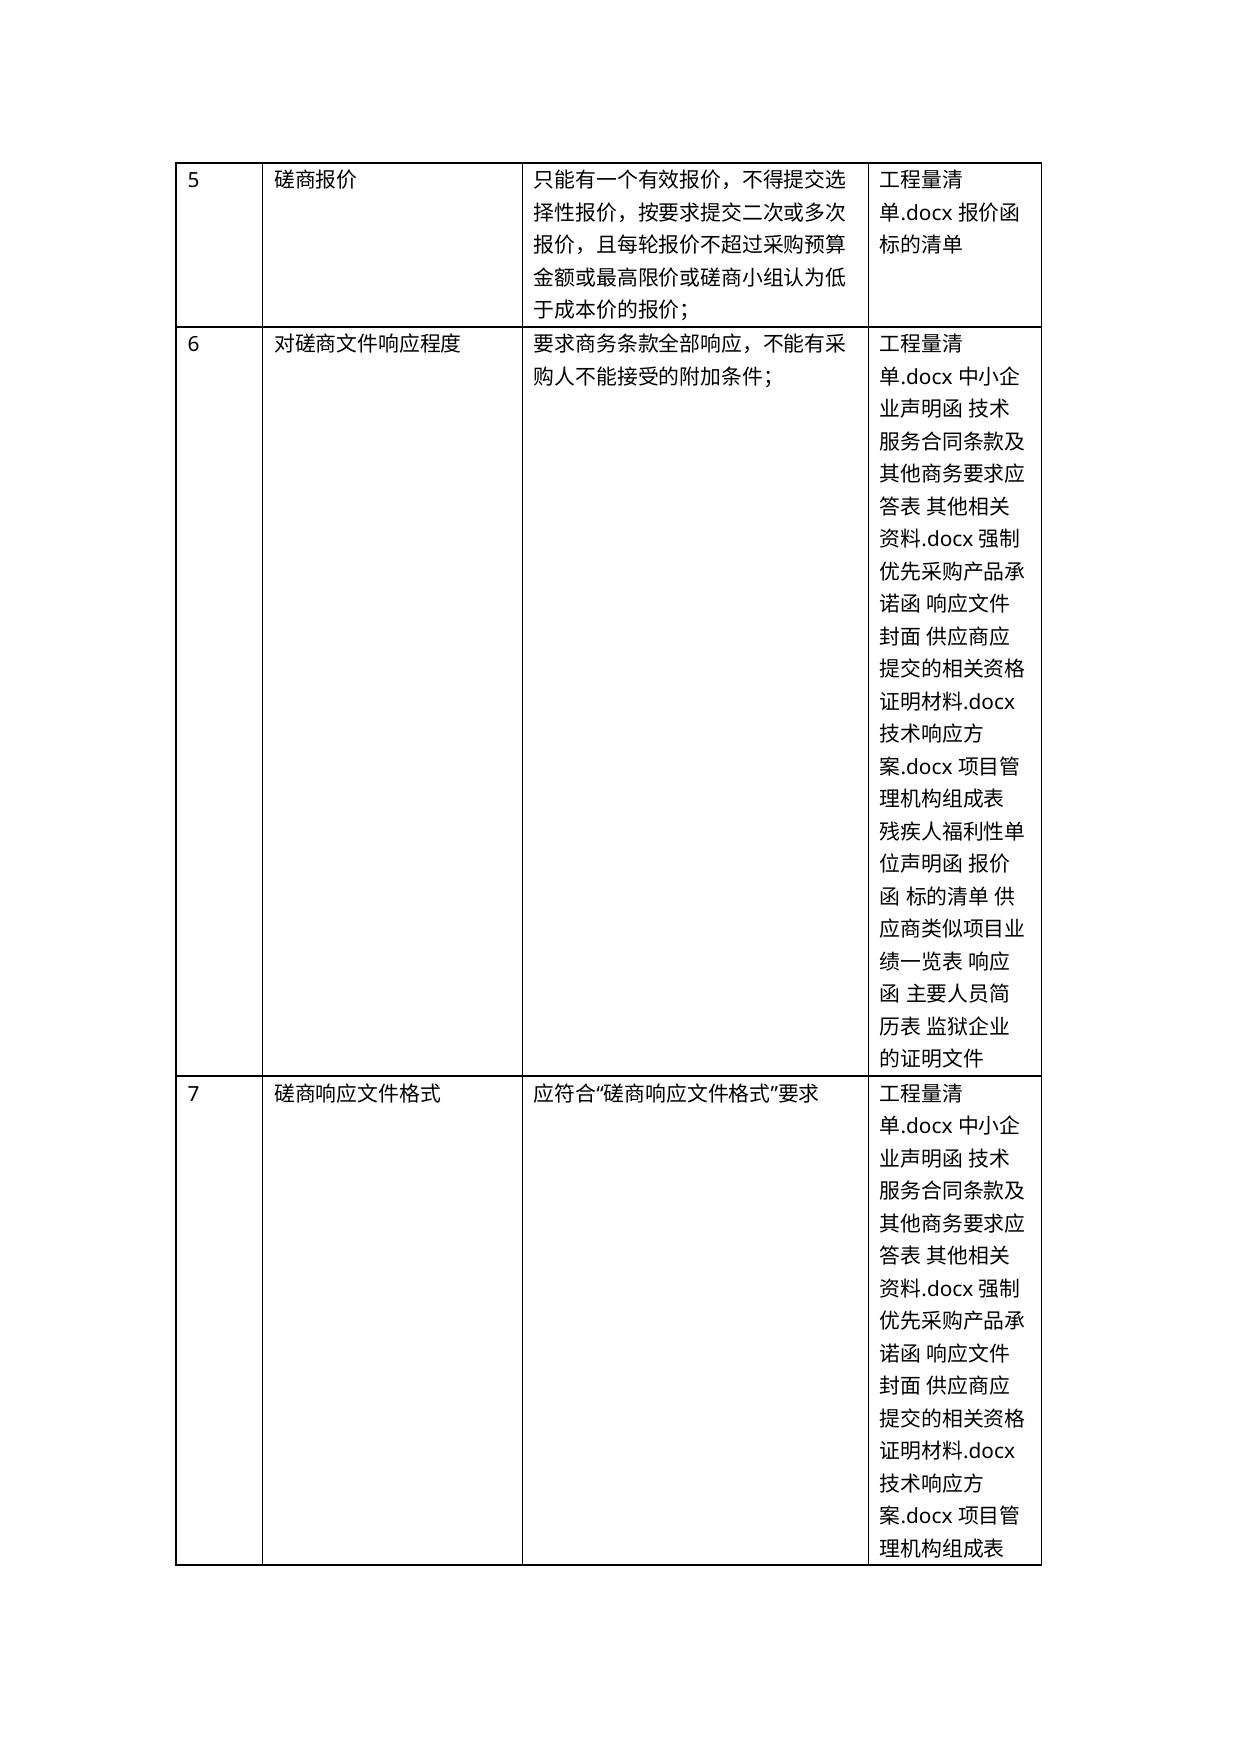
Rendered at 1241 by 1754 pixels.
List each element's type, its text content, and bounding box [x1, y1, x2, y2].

table_cell 6 [177, 328, 262, 1075]
table_cell 应符合“磋商响应文件格式”要求 [523, 1077, 868, 1564]
table_cell 磋商报价 [263, 164, 522, 326]
table_cell 5 [177, 164, 262, 326]
table_cell 要求商务条款全部响应，不能有采购人不能接受的附加条件； [523, 328, 868, 1075]
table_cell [869, 328, 1041, 1075]
table_cell 工程量清单.docx 报价函 标的清单 [869, 164, 1041, 326]
table_cell 只能有一个有效报价，不得提交选择性报价，按要求提交二次或多次报价，且每轮报价不超过采购预算金额或最高限价或磋商小组认为低于成本价的报价； [523, 164, 868, 326]
table_cell 7 [177, 1077, 262, 1564]
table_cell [869, 1077, 1041, 1564]
table_cell 对磋商文件响应程度 [263, 328, 522, 1075]
table_cell 磋商响应文件格式 [263, 1077, 522, 1564]
